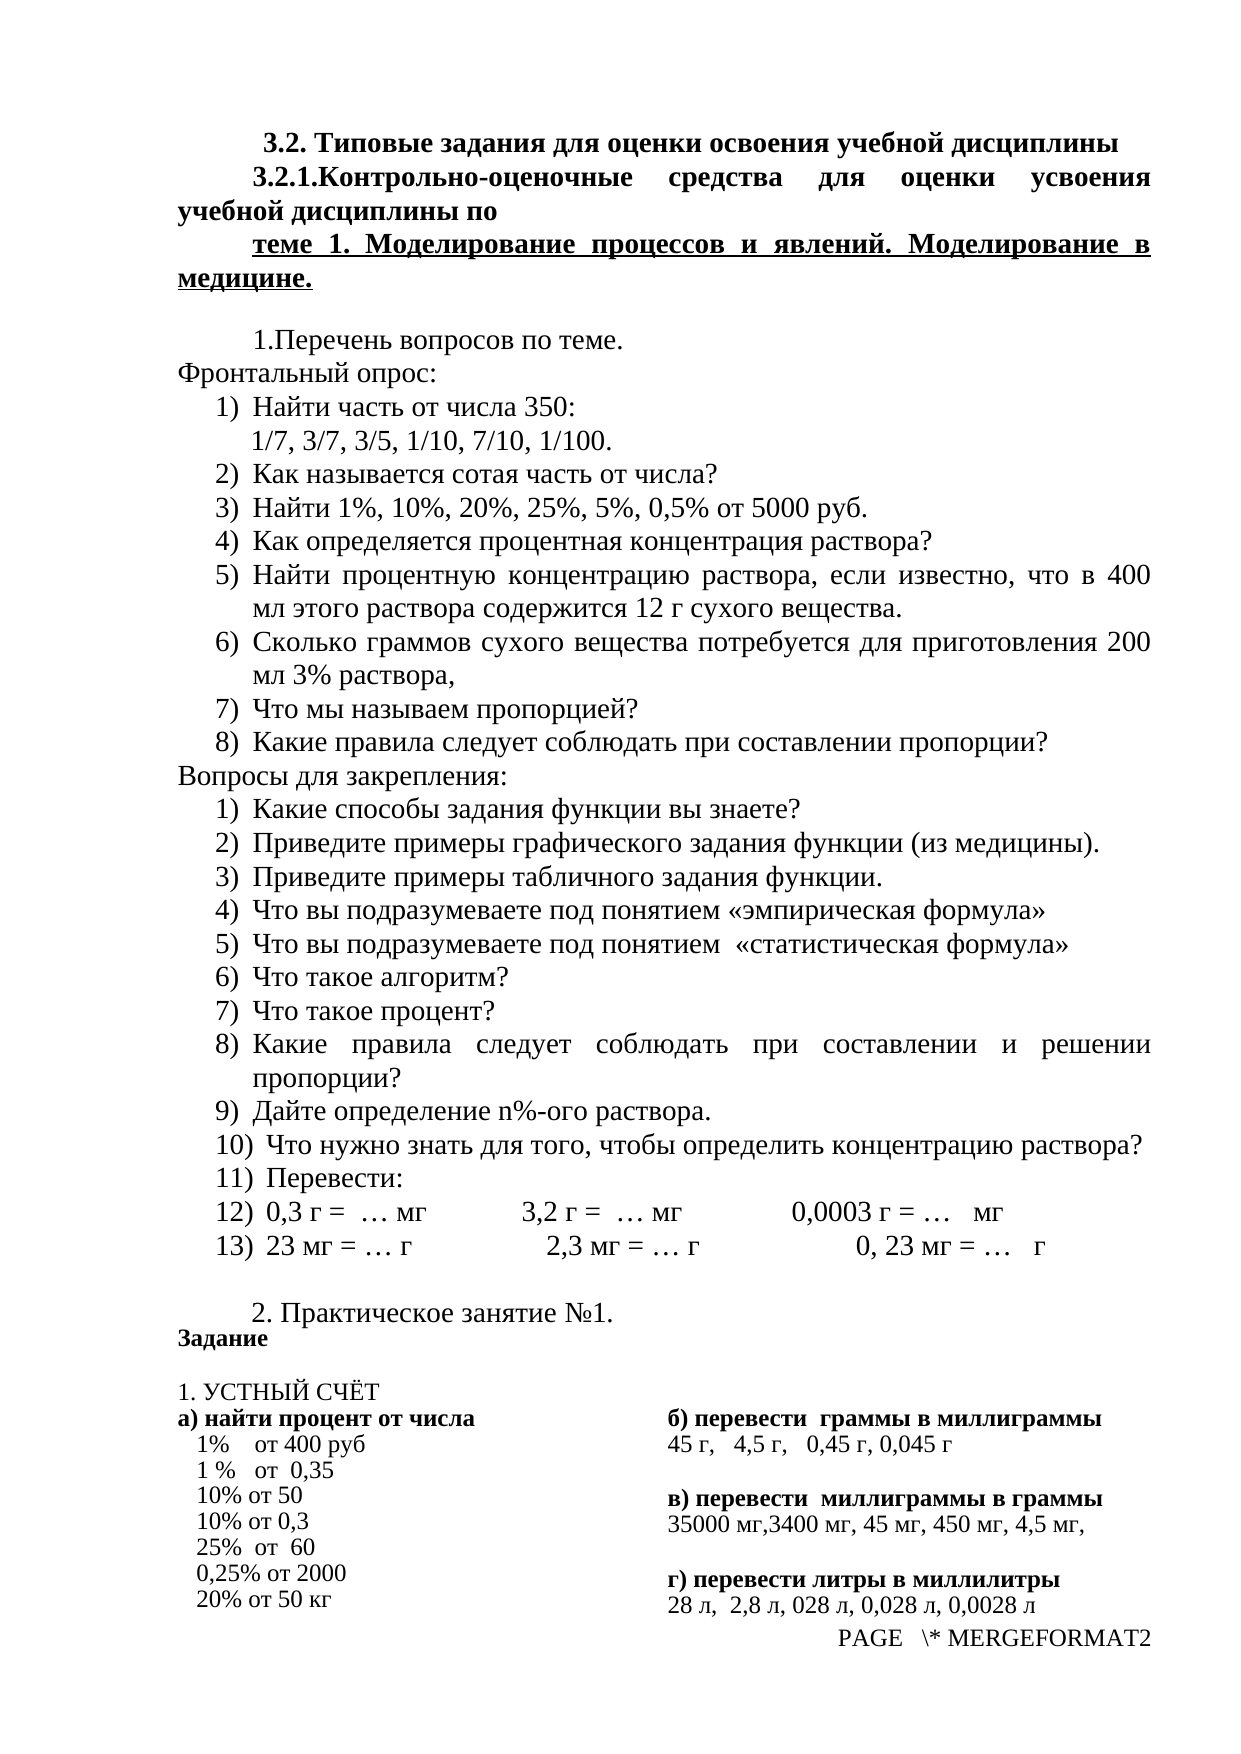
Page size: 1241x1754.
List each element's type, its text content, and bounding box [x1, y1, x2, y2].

list Какие правила следует соблюдать при составлении и решении пропорции? [215, 1026, 1152, 1093]
list Что такое алгоритм? [215, 959, 1152, 993]
list Сколько граммов сухого вещества потребуется для приготовления 200 мл 3% раствора, [215, 624, 1152, 691]
list Какие правила следует соблюдать при составлении пропорции? [215, 724, 1152, 758]
text 1.Перечень вопросов по теме. [177, 322, 1152, 356]
list Что вы подразумеваете под понятием «статистическая формула» [215, 926, 1152, 959]
list Найти часть от числа 350: [215, 389, 1152, 423]
list Как определяется процентная концентрация раствора? [215, 523, 1152, 557]
text 1/7, 3/7, 3/5, 1/10, 7/10, 1/100. [250, 423, 1152, 456]
list Приведите примеры графического задания функции (из медицины). [215, 825, 1152, 859]
text Задание [177, 1328, 1152, 1351]
text Фронтальный опрос: [177, 356, 1152, 389]
list Как называется сотая часть от числа? [215, 456, 1152, 490]
list Что нужно знать для того, чтобы определить концентрацию раствора? [215, 1127, 1152, 1161]
list Что вы подразумеваете под понятием «эмпирическая формула» [215, 892, 1152, 926]
text 3.2.1.Контрольно-оценочные средства для оценки усвоения учебной дисциплины по [177, 159, 1152, 226]
text 1. УСТНЫЙ СЧЁТ [177, 1380, 1152, 1406]
text 2. Практическое занятие №1. [188, 1295, 1154, 1328]
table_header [166, 1406, 656, 1618]
text Вопросы для закрепления: [177, 758, 1152, 792]
list Какие способы задания функции вы знаете? [215, 792, 1152, 825]
list Дайте определение n%-ого раствора. [215, 1093, 1152, 1127]
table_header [656, 1406, 1163, 1618]
list Что такое процент? [215, 993, 1152, 1026]
list 23 мг = … г 2,3 мг = … г 0, 23 мг = … г [215, 1228, 1152, 1261]
list Найти процентную концентрацию раствора, если известно, что в 400 мл этого раствора содержится 12 г сухого вещества. [215, 557, 1152, 624]
list Приведите примеры табличного задания функции. [215, 859, 1152, 892]
text теме 1. Моделирование процессов и явлений. Моделирование в медицине. [177, 226, 1152, 293]
list Что мы называем пропорцией? [215, 691, 1152, 724]
text 3.2. Типовые задания для оценки освоения учебной дисциплины [263, 126, 1154, 159]
list 0,3 г = … мг 3,2 г = … мг 0,0003 г = … мг [215, 1194, 1152, 1228]
list Найти 1%, 10%, 20%, 25%, 5%, 0,5% от 5000 руб. [215, 490, 1152, 523]
list Перевести: [215, 1161, 1152, 1194]
